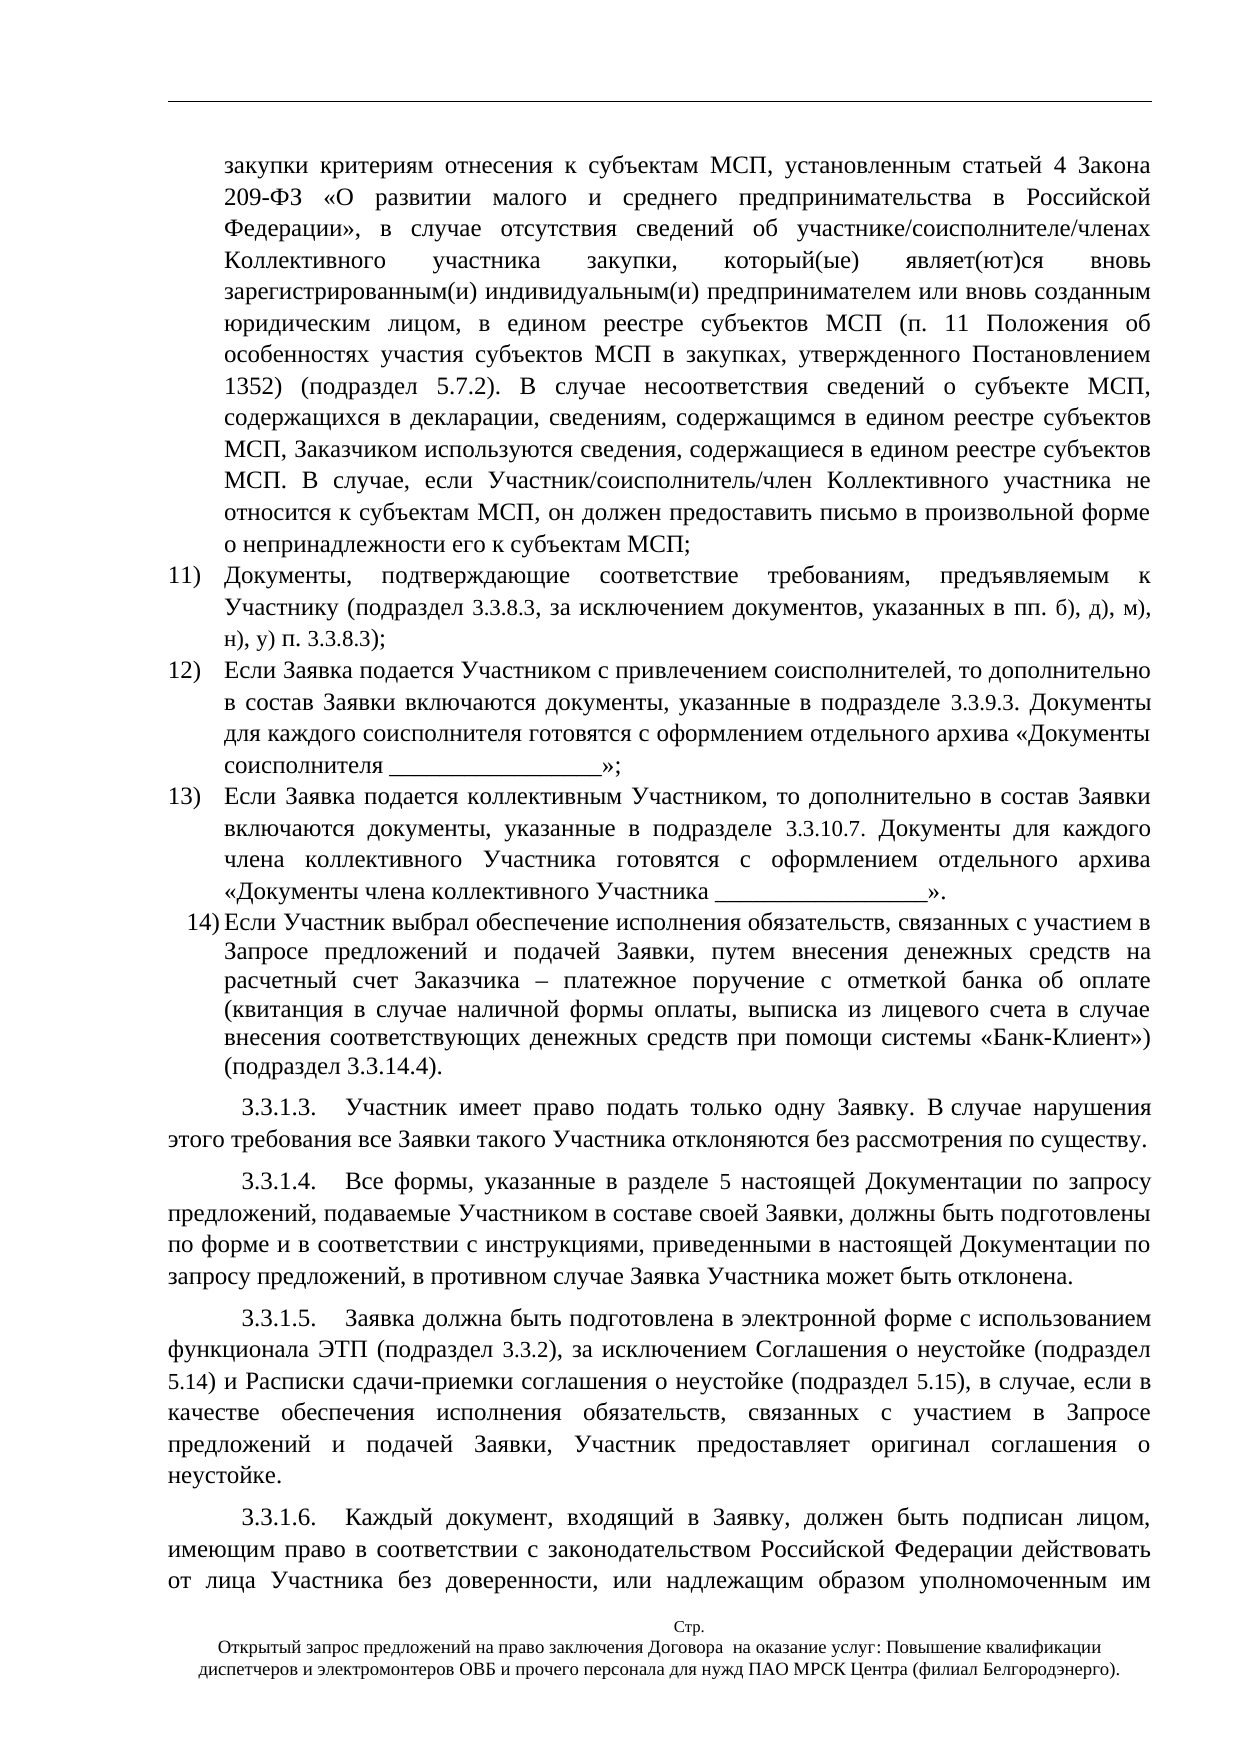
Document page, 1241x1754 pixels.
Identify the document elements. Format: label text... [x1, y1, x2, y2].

list Документы, подтверждающие соответствие требованиям, предъявляемым к Участнику (подраздел 3.3.8.3, за исключением документов, указанных в пп. б), д), м), н), у) п. 3.3.8.3); [168, 560, 1152, 652]
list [168, 150, 1152, 557]
list Участник имеет право подать только одну Заявку. В случае нарушения этого требования все Заявки такого Участника отклоняются без рассмотрения по существу. [168, 1092, 1152, 1153]
list Если Заявка подается Участником с привлечением соисполнителей, то дополнительно в состав Заявки включаются документы, указанные в подразделе 3.3.9.3. Документы для каждого соисполнителя готовятся с оформлением отдельного архива «Документы соисполнителя _________________»; [168, 655, 1152, 778]
list Все формы, указанные в разделе 5 настоящей Документации по запросу предложений, подаваемые Участником в составе своей Заявки, должны быть подготовлены по форме и в соответствии с инструкциями, приведенными в настоящей Документации по запросу предложений, в противном случае Заявка Участника может быть отклонена. [168, 1166, 1152, 1289]
list Если Участник выбрал обеспечение исполнения обязательств, связанных с участием в Запросе предложений и подачей Заявки, путем внесения денежных средств на расчетный счет Заказчика – платежное поручение с отметкой банка об оплате (квитанция в случае наличной формы оплаты, выписка из лицевого счета в случае внесения соответствующих денежных средств при помощи системы «Банк-Клиент») (подраздел 3.3.14.4). [186, 907, 1152, 1080]
list Если Заявка подается коллективным Участником, то дополнительно в состав Заявки включаются документы, указанные в подразделе 3.3.10.7. Документы для каждого члена коллективного Участника готовятся с оформлением отдельного архива «Документы члена коллективного Участника _________________». [168, 781, 1152, 905]
list Заявка должна быть подготовлена в электронной форме с использованием функционала ЭТП (подраздел 3.3.2), за исключением Соглашения о неустойке (подраздел 5.14) и Расписки сдачи-приемки соглашения о неустойке (подраздел 5.15), в случае, если в качестве обеспечения исполнения обязательств, связанных с участием в Запросе предложений и подачей Заявки, Участник предоставляет оригинал соглашения о неустойке. [168, 1303, 1152, 1489]
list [168, 1502, 1152, 1594]
